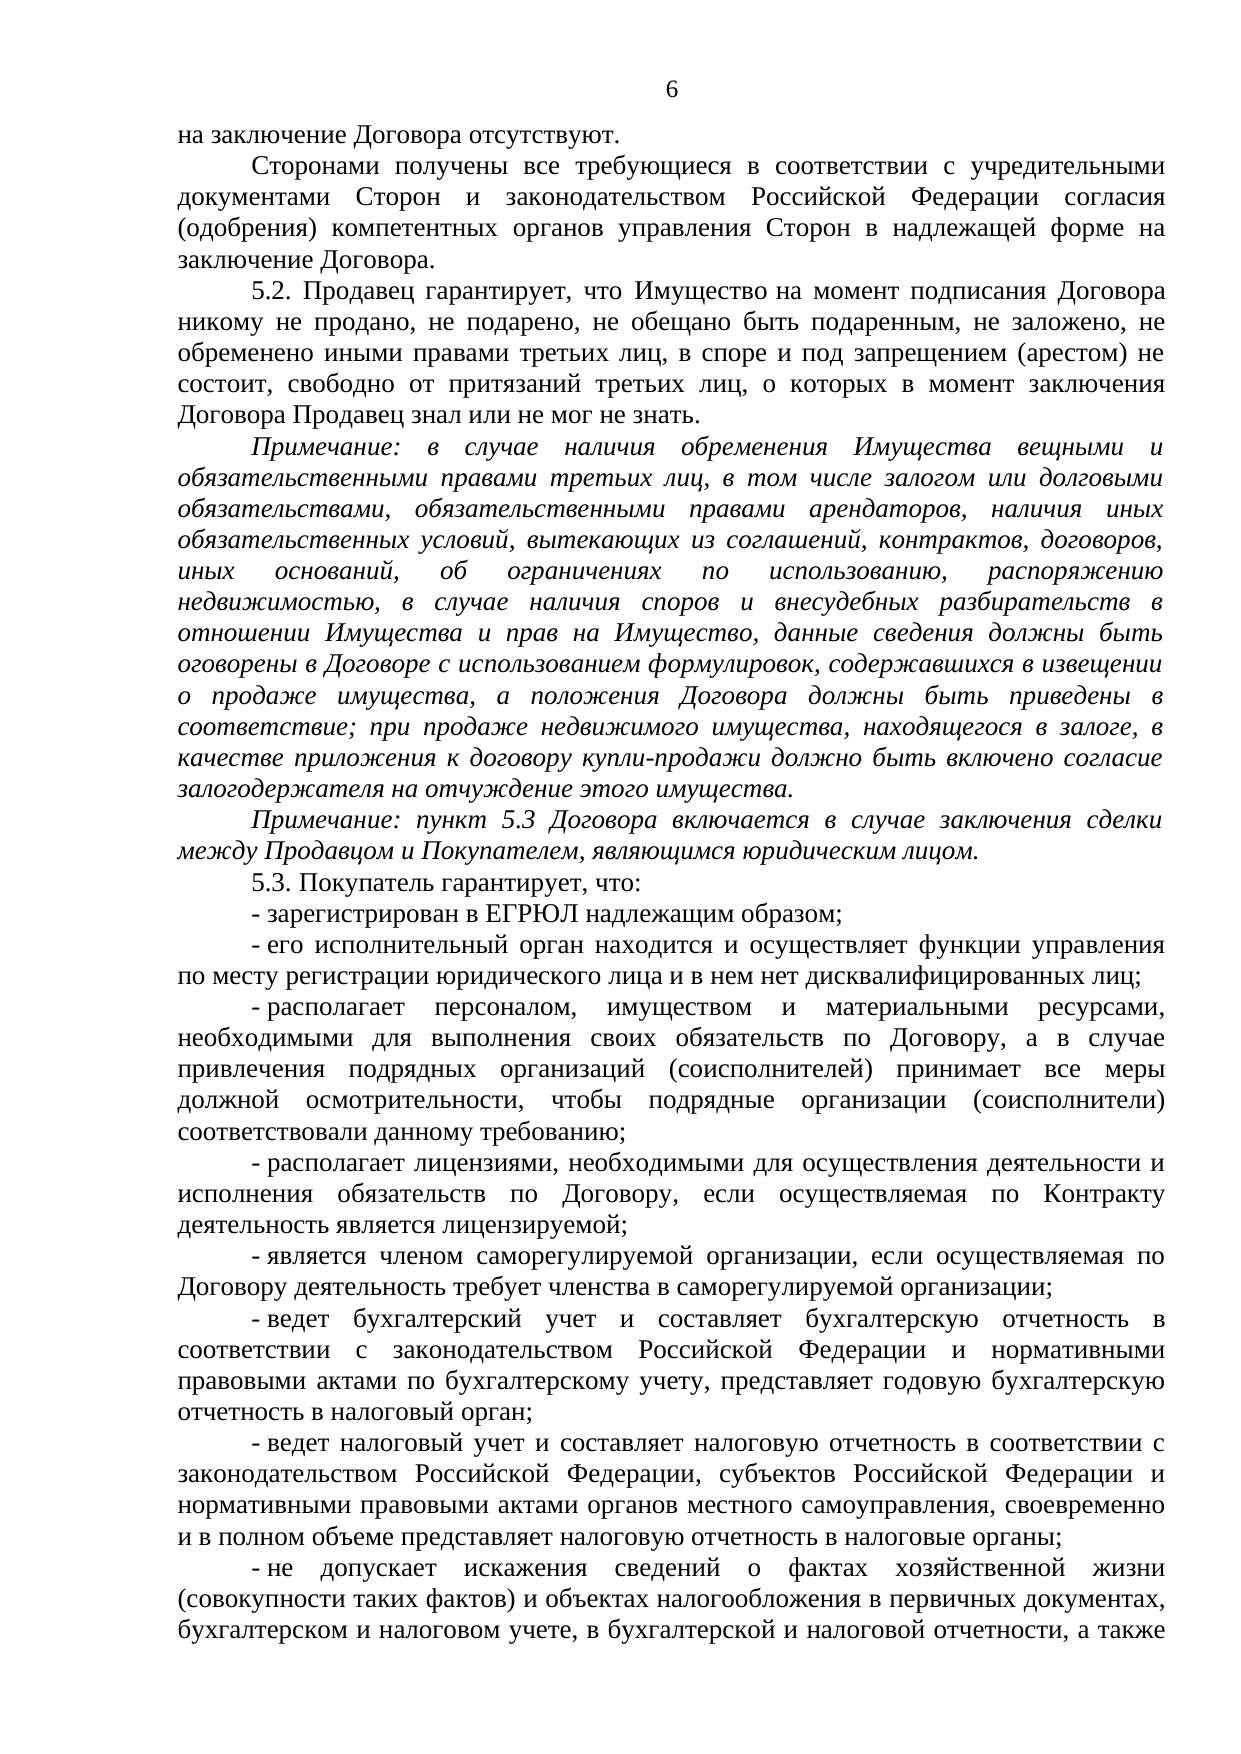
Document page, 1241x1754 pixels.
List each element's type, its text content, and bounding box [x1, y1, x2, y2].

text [177, 118, 1166, 149]
text - является членом саморегулируемой организации, если осуществляемая по Договору деятельность требует членства в саморегулируемой организации; [177, 1239, 1166, 1302]
text - ведет налоговый учет и составляет налоговую отчетность в соответствии с законодательством Российской Федерации, субъектов Российской Федерации и нормативными правовыми актами органов местного самоуправления, своевременно и в полном объеме представляет налоговую отчетность в налоговые органы; [177, 1426, 1166, 1551]
list Примечание: пункт 5.3 Договора включается в случае заключения сделки между Продавцом и Покупателем, являющимся юридическим лицом. [177, 803, 1166, 866]
text - его исполнительный орган находится и осуществляет функции управления по месту регистрации юридического лица и в нем нет дисквалифицированных лиц; [177, 928, 1166, 990]
text - располагает персоналом, имуществом и материальными ресурсами, необходимыми для выполнения своих обязательств по Договору, а в случае привлечения подрядных организаций (соисполнителей) принимает все меры должной осмотрительности, чтобы подрядные организации (соисполнители) соответствовали данному требованию; [177, 990, 1166, 1146]
text Сторонами получены все требующиеся в соответствии с учредительными документами Сторон и законодательством Российской Федерации согласия (одобрения) компетентных органов управления Сторон в надлежащей форме на заключение Договора. [177, 149, 1166, 274]
text Примечание: в случае наличия обременения Имущества вещными и обязательственными правами третьих лиц, в том числе залогом или долговыми обязательствами, обязательственными правами арендаторов, наличия иных обязательственных условий, вытекающих из соглашений, контрактов, договоров, иных оснований, об ограничениях по использованию, распоряжению недвижимостью, в случае наличия споров и внесудебных разбирательств в отношении Имущества и прав на Имущество, данные сведения должны быть оговорены в Договоре с использованием формулировок, содержавшихся в извещении о продаже имущества, а положения Договора должны быть приведены в соответствие; при продаже недвижимого имущества, находящегося в залоге, в качестве приложения к договору купли-продажи должно быть включено согласие залогодержателя на отчуждение этого имущества. [177, 429, 1166, 803]
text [177, 1551, 1166, 1644]
text - зарегистрирован в ЕГРЮЛ надлежащим образом; [177, 897, 1166, 928]
text 5.2. Продавец гарантирует, что Имущество на момент подписания Договора никому не продано, не подарено, не обещано быть подаренным, не заложено, не обременено иными правами третьих лиц, в споре и под запрещением (арестом) не состоит, свободно от притязаний третьих лиц, о которых в момент заключения Договора Продавец знал или не мог не знать. [177, 274, 1166, 429]
text - располагает лицензиями, необходимыми для осуществления деятельности и исполнения обязательств по Договору, если осуществляемая по Контракту деятельность является лицензируемой; [177, 1146, 1166, 1239]
text - ведет бухгалтерский учет и составляет бухгалтерскую отчетность в соответствии с законодательством Российской Федерации и нормативными правовыми актами по бухгалтерскому учету, представляет годовую бухгалтерскую отчетность в налоговый орган; [177, 1302, 1166, 1426]
text 5.3. Покупатель гарантирует, что: [177, 866, 1166, 897]
